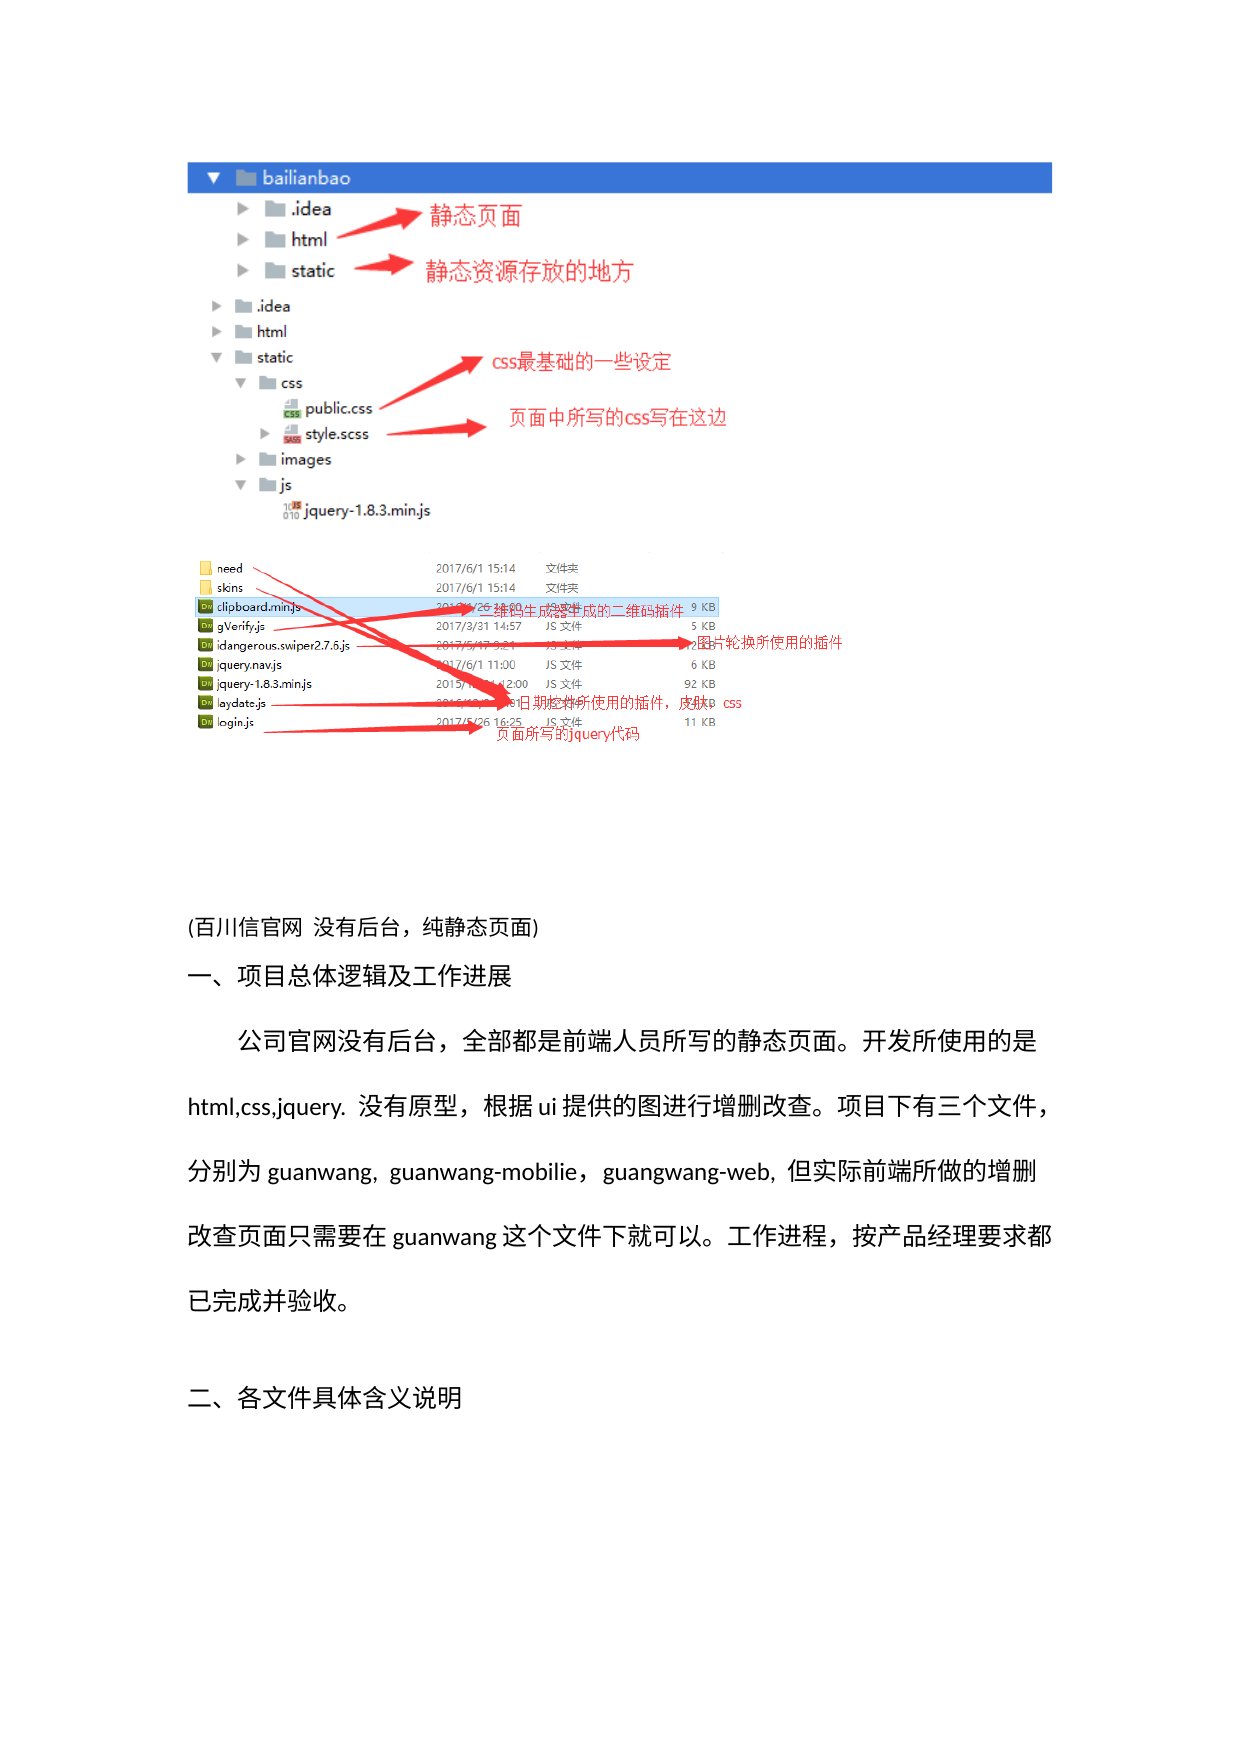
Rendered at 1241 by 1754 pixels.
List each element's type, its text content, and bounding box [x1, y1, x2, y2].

picture [187, 292, 1053, 529]
text (百川信官网 没有后台，纯静态页面) [187, 909, 1053, 942]
picture [187, 552, 1053, 802]
picture [187, 162, 1053, 286]
list 项目总体逻辑及工作进展 [187, 942, 1053, 1007]
list 公司官网没有后台，全部都是前端人员所写的静态页面。开发所使用的是html,css,jquery. 没有原型，根据ui提供的图进行增删改查。项目下有三个文件，分别为guanwang, guanwang-mobilie，guangwang-web, 但实际前端所做的增删改查页面只需要在guanwang这个文件下就可以。工作进程，按产品经理要求都已完成并验收。 [187, 1007, 1053, 1332]
list 各文件具体含义说明 [187, 1364, 1053, 1429]
